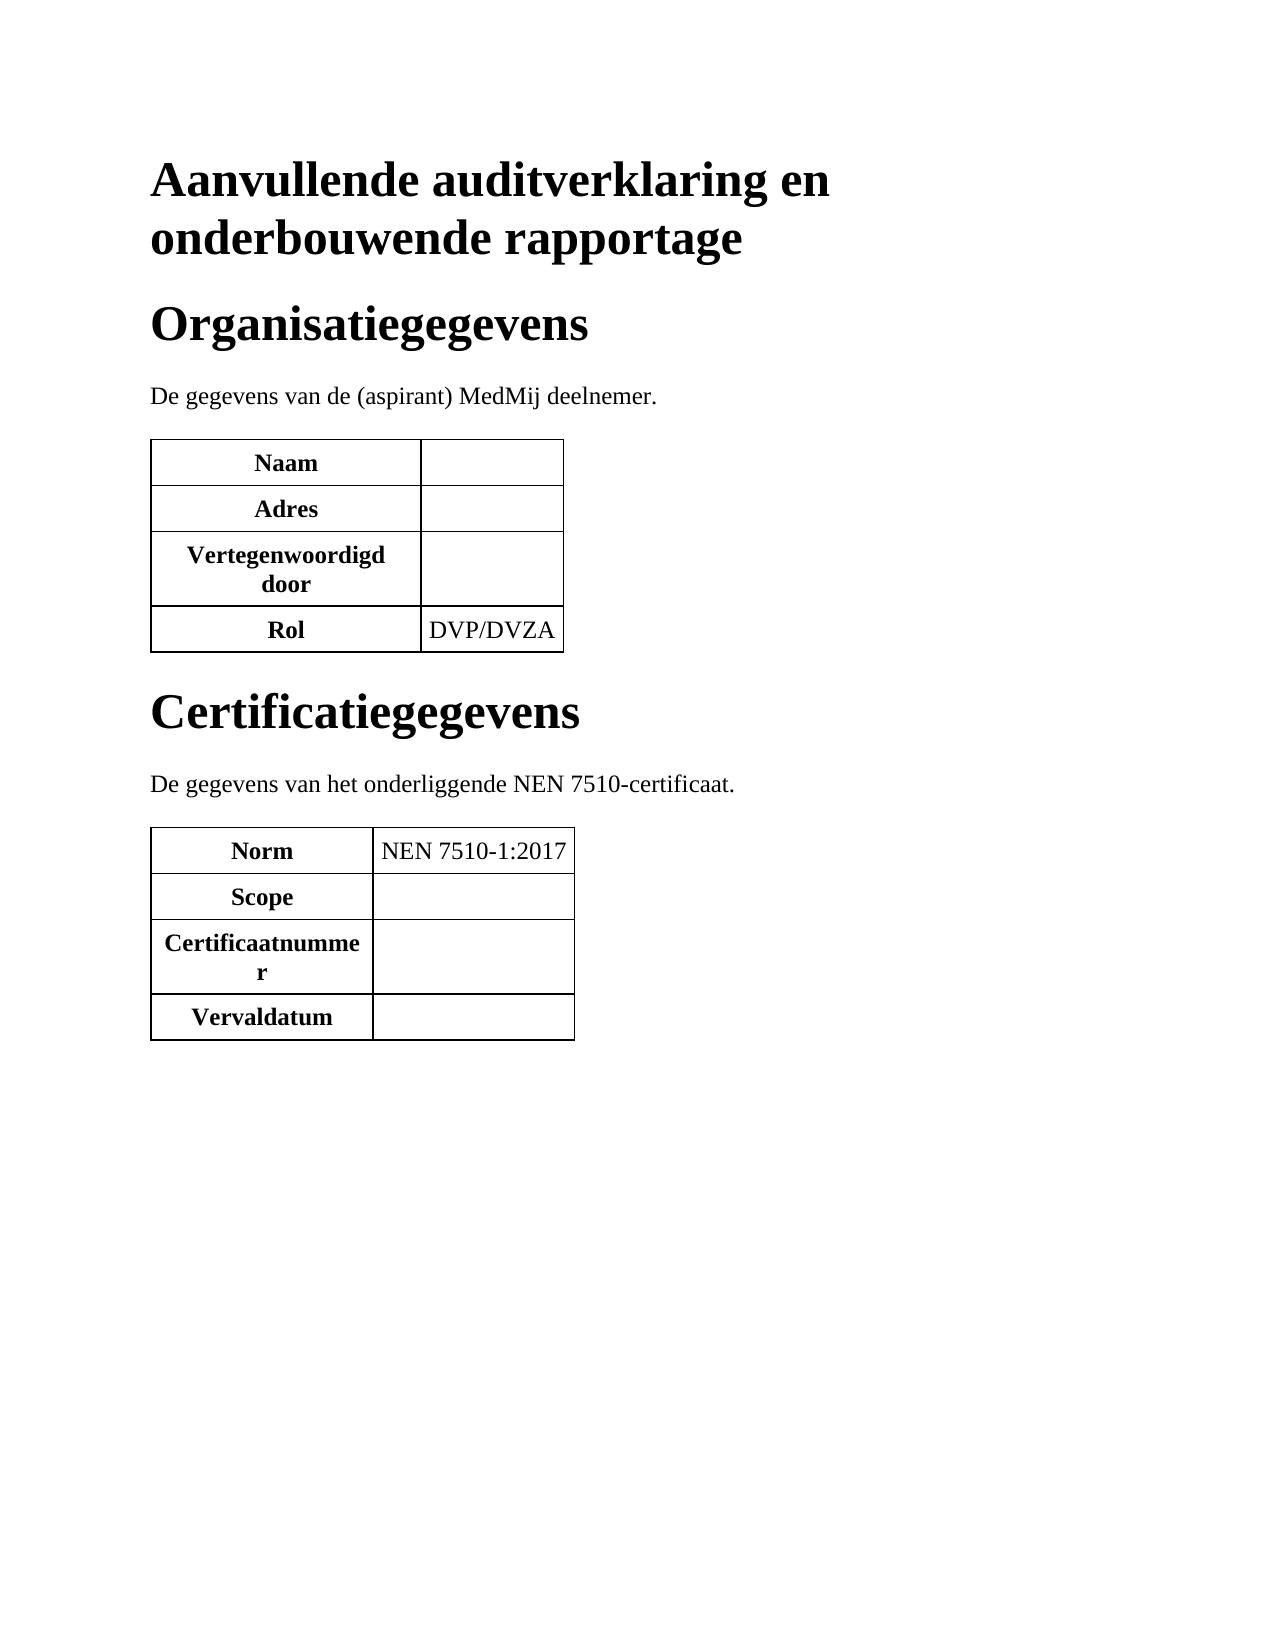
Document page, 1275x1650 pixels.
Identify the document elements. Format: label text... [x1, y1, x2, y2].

table_cell Rol [152, 607, 420, 651]
table_cell Adres [152, 486, 420, 531]
subtitle Aanvullende auditverklaring en onderbouwende rapportage [150, 150, 1125, 265]
table_cell Scope [152, 874, 372, 918]
table_header Norm [152, 828, 372, 872]
table_cell Vertegenwoordigd door [152, 532, 420, 605]
table_cell [422, 532, 563, 605]
table_cell Vervaldatum [152, 995, 372, 1039]
table_cell Certificaatnummer [152, 920, 372, 993]
table_header Naam [152, 440, 420, 485]
subtitle Organisatiegegevens [150, 294, 1125, 352]
table_cell [374, 920, 574, 993]
table_header [422, 440, 563, 485]
table_header NEN 7510-1:2017 [374, 828, 574, 872]
table_cell [374, 874, 574, 918]
table_cell [422, 486, 563, 531]
table_cell DVP/DVZA [422, 607, 563, 651]
table_cell [374, 995, 574, 1039]
text De gegevens van het onderliggende NEN 7510-certificaat. [150, 769, 1125, 797]
text De gegevens van de (aspirant) MedMij deelnemer. [150, 381, 1125, 409]
subtitle Certificatiegegevens [150, 682, 1125, 739]
